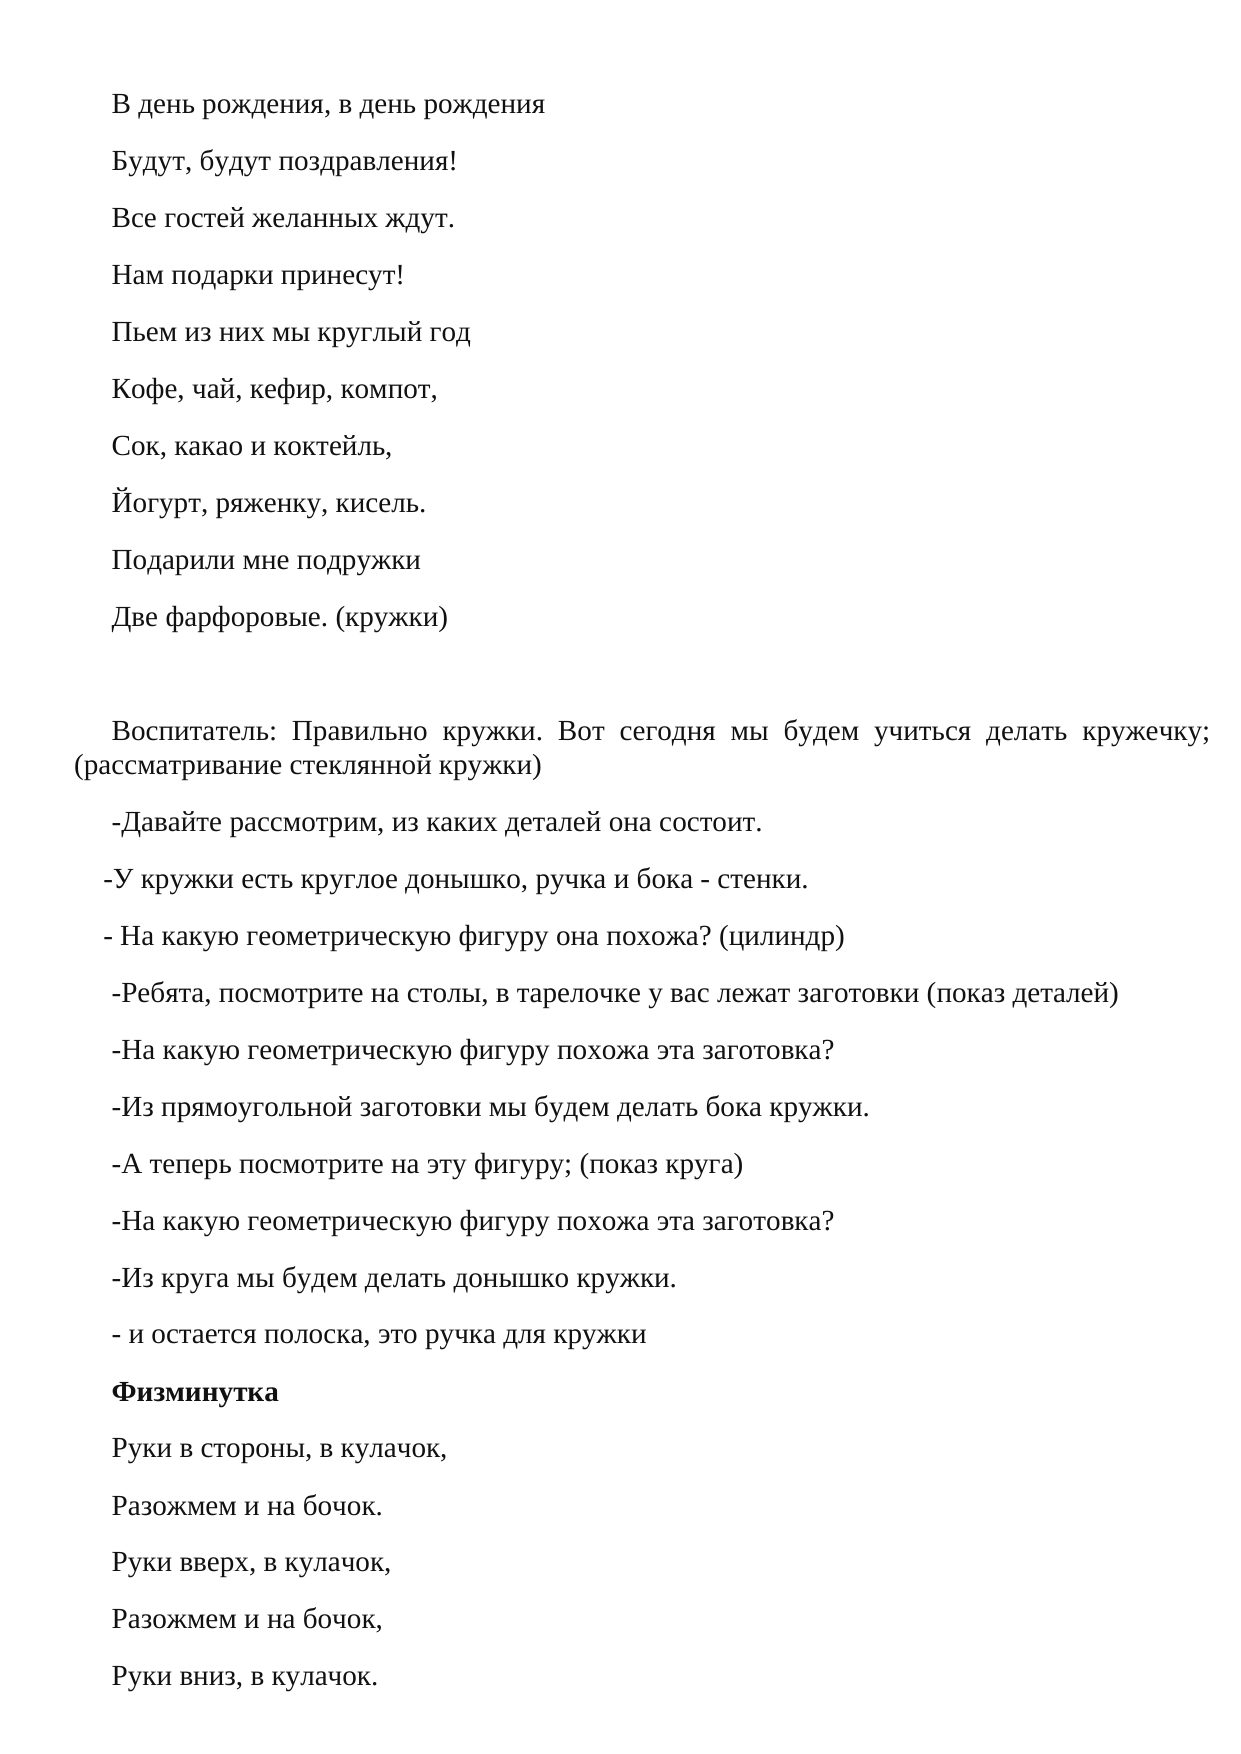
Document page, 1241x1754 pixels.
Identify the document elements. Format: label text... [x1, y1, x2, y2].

text Разожмем и на бочок. [74, 1488, 1211, 1521]
text Сок, какао и коктейль, [74, 428, 1211, 462]
text Руки вниз, в кулачок. [74, 1658, 1211, 1692]
text Нам подарки принесут! [74, 257, 1211, 291]
text Пьем из них мы круглый год [74, 314, 1211, 348]
text -А теперь посмотрите на эту фигуру; (показ круга) [74, 1146, 1211, 1179]
text -На какую геометрическую фигуру похожа эта заготовка? [74, 1032, 1211, 1065]
text -Из прямоугольной заготовки мы будем делать бока кружки. [74, 1089, 1211, 1122]
text Разожмем и на бочок, [74, 1602, 1211, 1635]
text Руки вверх, в кулачок, [74, 1544, 1211, 1578]
text -Ребята, посмотрите на столы, в тарелочке у вас лежат заготовки (показ деталей) [74, 975, 1211, 1008]
text Физминутка [74, 1374, 1211, 1407]
text -Давайте рассмотрим, из каких деталей она состоит. [74, 804, 1211, 837]
text -У кружки есть круглое донышко, ручка и бока - стенки. [74, 861, 1211, 894]
text Две фарфоровые. (кружки) [74, 599, 1211, 633]
text Воспитатель: Правильно кружки. Вот сегодня мы будем учиться делать кружечку; (рассматривание стеклянной кружки) [74, 713, 1211, 780]
text - На какую геометрическую фигуру она похожа? (цилиндр) [74, 918, 1211, 951]
text -На какую геометрическую фигуру похожа эта заготовка? [74, 1203, 1211, 1236]
text -Из круга мы будем делать донышко кружки. [74, 1260, 1211, 1293]
text Будут, будут поздравления! [74, 143, 1211, 177]
text Йогурт, ряженку, кисель. [74, 485, 1211, 519]
text Кофе, чай, кефир, компот, [74, 371, 1211, 405]
text - и остается полоска, это ручка для кружки [74, 1317, 1211, 1350]
text Все гостей желанных ждут. [74, 201, 1211, 234]
text В день рождения, в день рождения [74, 87, 1211, 120]
text Подарили мне подружки [74, 542, 1211, 576]
text Руки в стороны, в кулачок, [74, 1431, 1211, 1464]
